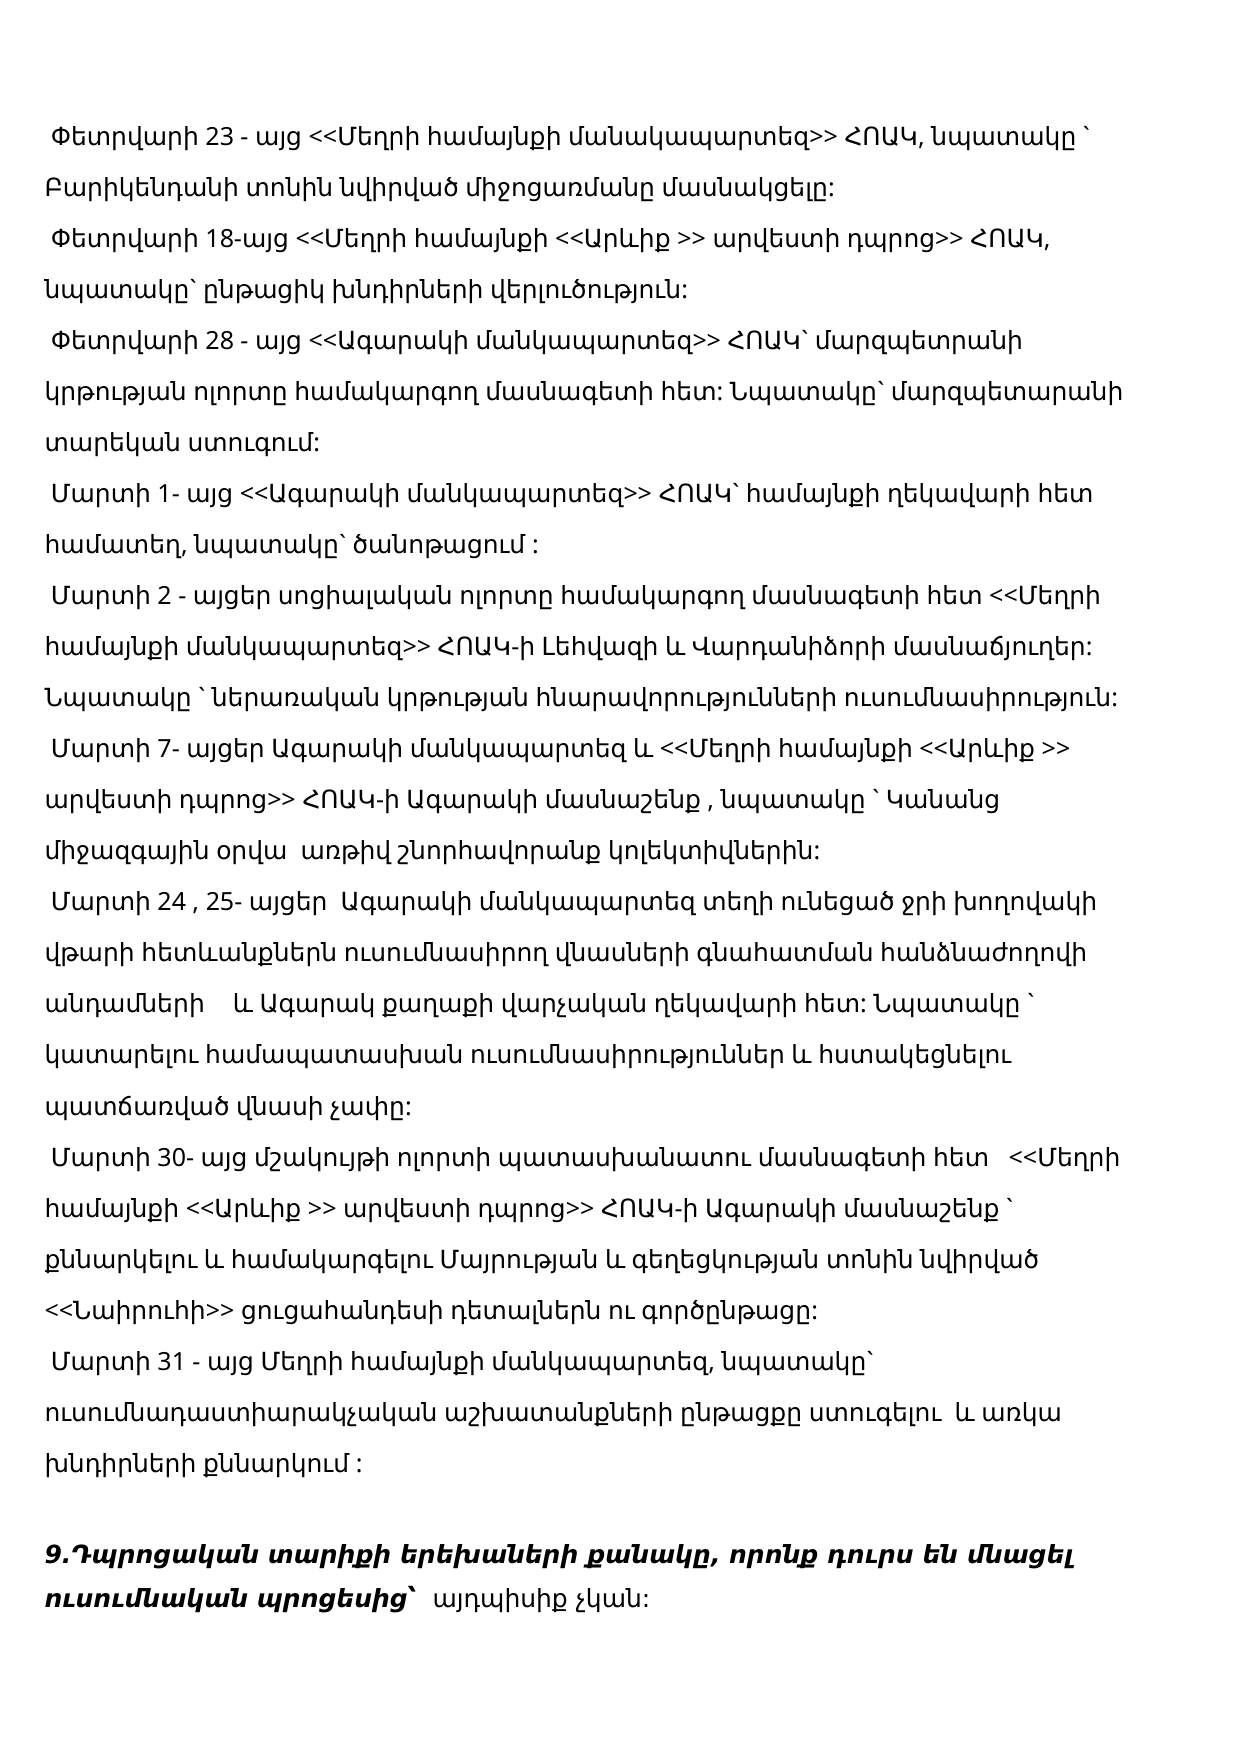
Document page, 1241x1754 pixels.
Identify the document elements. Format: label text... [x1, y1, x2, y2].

text Մարտի 7- այցեր Ագարակի մանկապարտեզ և <<Մեղրի համայնքի <<Արևիք >> արվեստի դպրոց>> ՀՈԱԿ-ի Ագարակի մասնաշենք , նպատակը ` Կանանց միջազգային օրվա առթիվ շնորհավորանք կոլեկտիվներին: [44, 731, 1152, 867]
text Մարտի 2 - այցեր սոցիալական ոլորտը համակարգող մասնագետի հետ <<Մեղրի համայնքի մանկապարտեզ>> ՀՈԱԿ-ի Լեհվազի և Վարդանիձորի մասնաճյուղեր: Նպատակը ` ներառական կրթության հնարավորությունների ուսումնասիրություն: [44, 577, 1152, 714]
text Մարտի 30- այց մշակույթի ոլորտի պատասխանատու մասնագետի հետ <<Մեղրի համայնքի <<Արևիք >> արվեստի դպրոց>> ՀՈԱԿ-ի Ագարակի մասնաշենք ` քննարկելու և համակարգելու Մայրության և գեղեցկության տոնին նվիրված <<Նաիրուհի>> ցուցահանդեսի դետալներն ու գործընթացը: [44, 1139, 1152, 1326]
text Փետրվարի 28 - այց <<Ագարակի մանկապարտեզ>> ՀՈԱԿ` մարզպետրանի կրթության ոլորտը համակարգող մասնագետի հետ: Նպատակը` մարզպետարանի տարեկան ստուգում: [44, 322, 1152, 458]
text Փետրվարի 23 - այց <<Մեղրի համայնքի մանակապարտեզ>> ՀՈԱԿ, նպատակը ` Բարիկենդանի տոնին նվիրված միջոցառմանը մասնակցելը: [44, 118, 1152, 203]
text Մարտի 1- այց <<Ագարակի մանկապարտեզ>> ՀՈԱԿ` համայնքի ղեկավարի հետ համատեղ, նպատակը` ծանոթացում : [44, 475, 1152, 561]
text Մարտի 31 - այց Մեղրի համայնքի մանկապարտեզ, նպատակը` ուսումնադաստիարակչական աշխատանքների ընթացքը ստուգելու և առկա խնդիրների քննարկում : [44, 1343, 1152, 1479]
text 9.Դպրոցական տարիքի երեխաների քանակը, որոնք դուրս են մնացել ուսումնական պրոցեսից՝ այդպիսիք չկան: [44, 1540, 1152, 1613]
text Մարտի 24 , 25- այցեր Ագարակի մանկապարտեզ տեղի ունեցած ջրի խողովակի վթարի հետևանքներն ուսումնասիրող վնասների գնահատման հանձնաժողովի անդամների և Ագարակ քաղաքի վարչական ղեկավարի հետ: Նպատակը ` կատարելու համապատասխան ուսումնասիրություններ և հստակեցնելու պատճառված վնասի չափը: [44, 884, 1152, 1122]
text Փետրվարի 18-այց <<Մեղրի համայնքի <<Արևիք >> արվեստի դպրոց>> ՀՈԱԿ, նպատակը` ընթացիկ խնդիրների վերլուծություն: [44, 220, 1152, 305]
